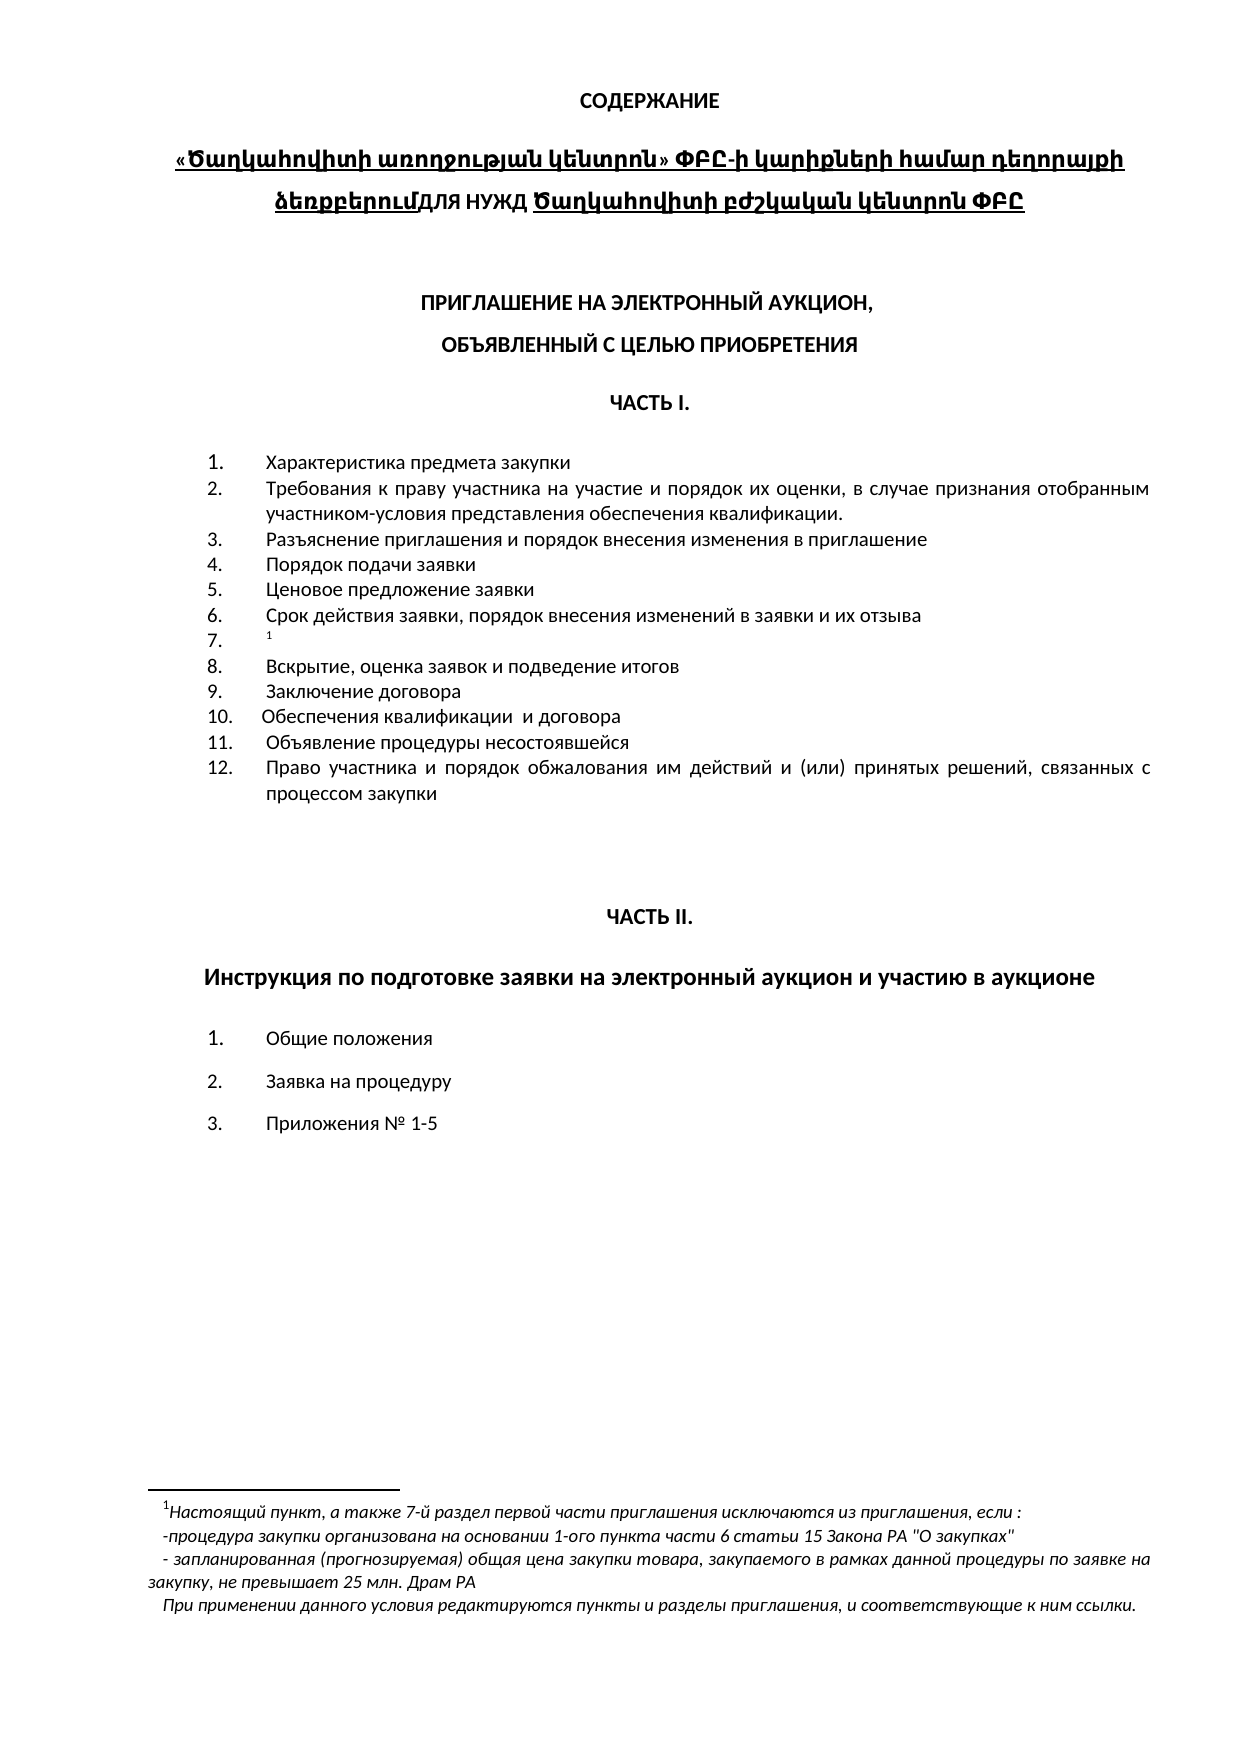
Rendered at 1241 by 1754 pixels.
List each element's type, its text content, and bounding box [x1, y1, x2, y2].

text Инструкция по подготовке заявки на электронный аукцион и участию в аукционе [148, 961, 1152, 991]
text 11. Объявление процедуры несостоявшейся [207, 729, 1152, 754]
text 7. [207, 627, 1152, 653]
text 5. Ценовое предложение заявки [207, 577, 1152, 602]
text ЧАСТЬ I. [148, 388, 1152, 416]
text 9. Заключение договора [207, 678, 1152, 704]
text «Ծաղկահովիտի առողջության կենտրոն» ՓԲԸ-ի կարիքների համար դեղորայքի ձեռքբերումДЛЯ НУЖД Ծաղկահովիտի բժշկական կենտրոն ՓԲԸ [148, 145, 1152, 215]
text ЧАСТЬ II. [148, 902, 1152, 930]
text 3. Разъяснение приглашения и порядок внесения изменения в приглашение [207, 526, 1152, 551]
text 2. Заявка на процедуру [207, 1068, 1152, 1093]
text 12. Право участника и порядок обжалования им действий и (или) принятых решений, связанных с процессом закупки [207, 754, 1152, 805]
text ПРИГЛАШЕНИЕ НА ЭЛЕКТРОННЫЙ АУКЦИОН, ОБЪЯВЛЕННЫЙ С ЦЕЛЬЮ ПРИОБРЕТЕНИЯ [148, 288, 1152, 358]
text 6. Срок действия заявки, порядок внесения изменений в заявки и их отзыва [207, 602, 1152, 627]
text 3. Приложения № 1-5 [207, 1110, 1152, 1135]
text 1. Характеристика предмета закупки [207, 447, 1152, 475]
text 10. Обеспечения квалификации и договора [207, 704, 1152, 729]
text 2. Требования к праву участника на участие и порядок их оценки, в случае признания отобранным участником-условия представления обеспечения квалификации. [207, 475, 1152, 526]
text 1. Общие положения [207, 1023, 1152, 1051]
text 4. Порядок подачи заявки [207, 551, 1152, 577]
text 8. Вскрытие, оценка заявок и подведение итогов [207, 653, 1152, 678]
text СОДЕРЖАНИЕ [148, 86, 1152, 114]
